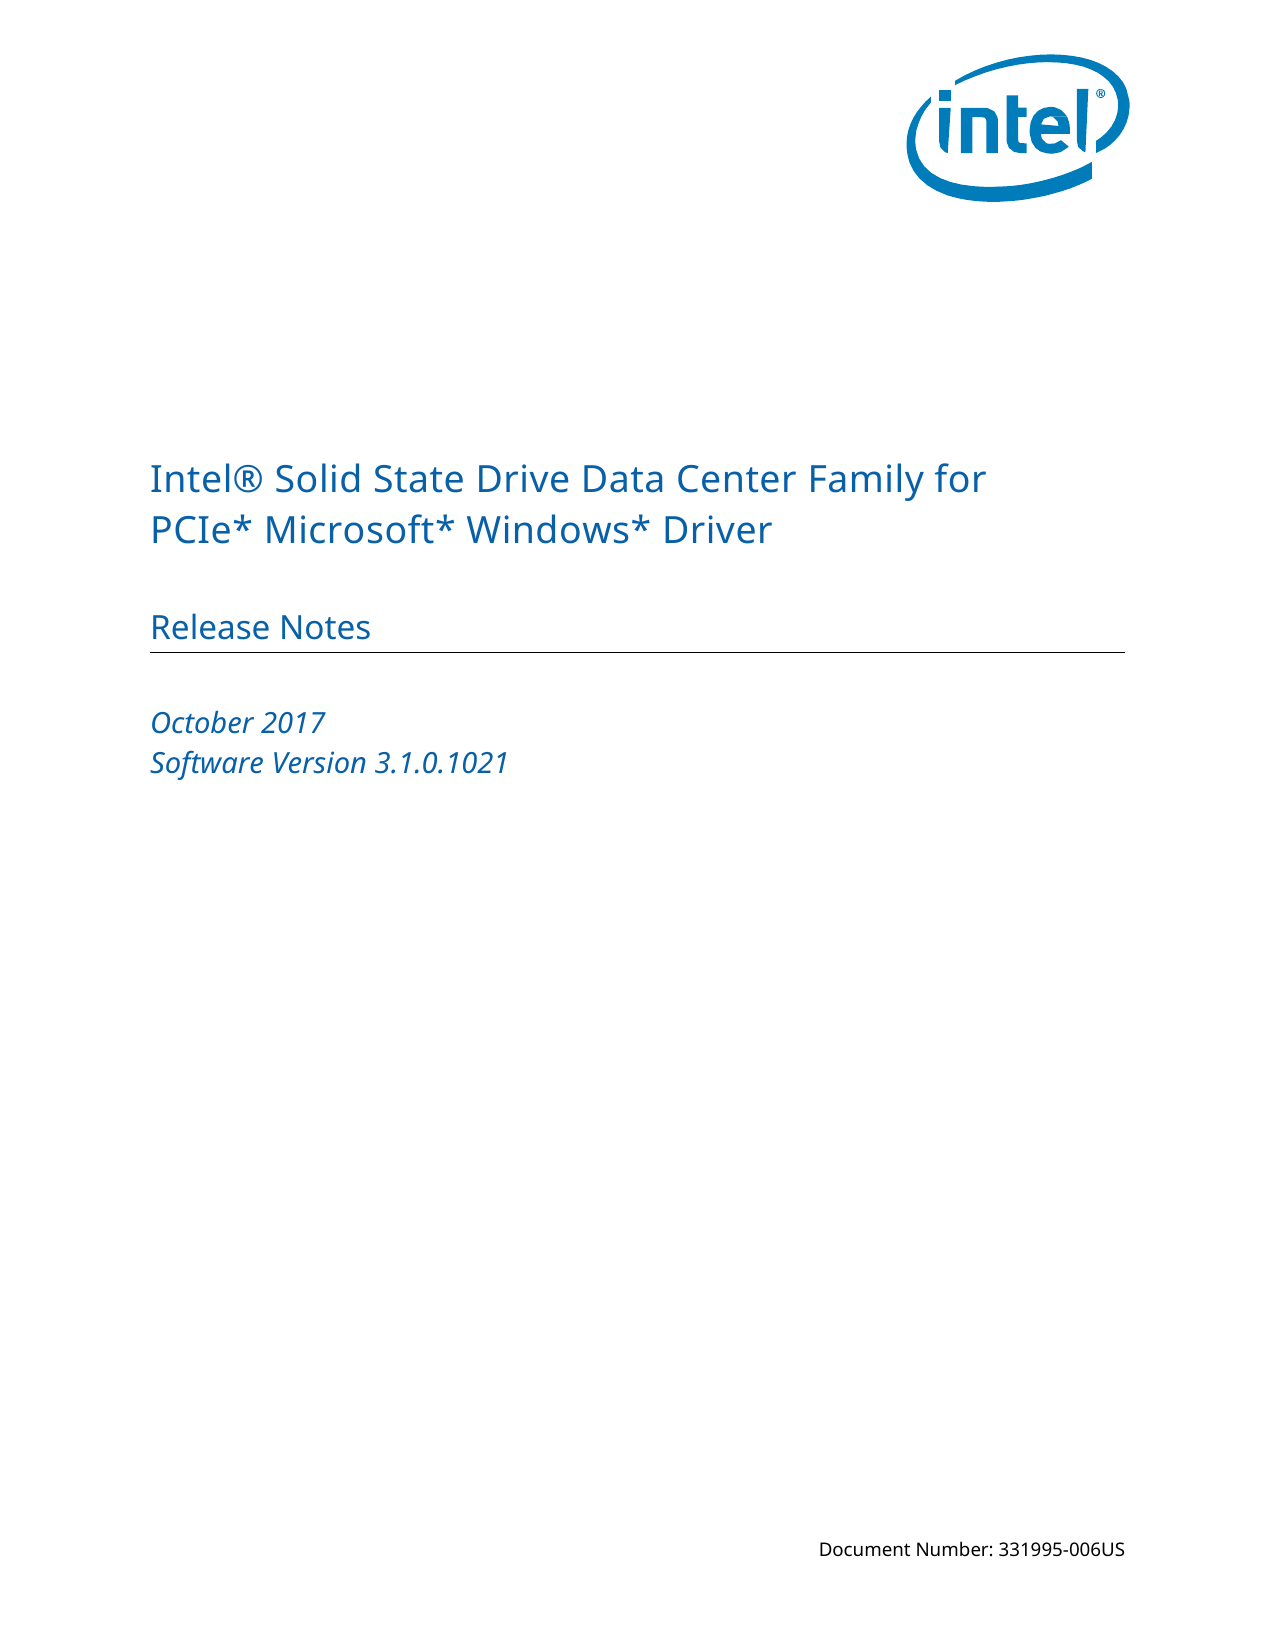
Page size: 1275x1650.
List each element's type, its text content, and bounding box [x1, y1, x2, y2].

text Release Notes [150, 604, 1125, 652]
title Intel® Solid State Drive Data Center Family for PCIe* Microsoft* Windows* Driver [150, 452, 1065, 554]
title October 2017 [150, 703, 1065, 742]
title Software Version 3.1.0.1021 [150, 742, 1065, 782]
